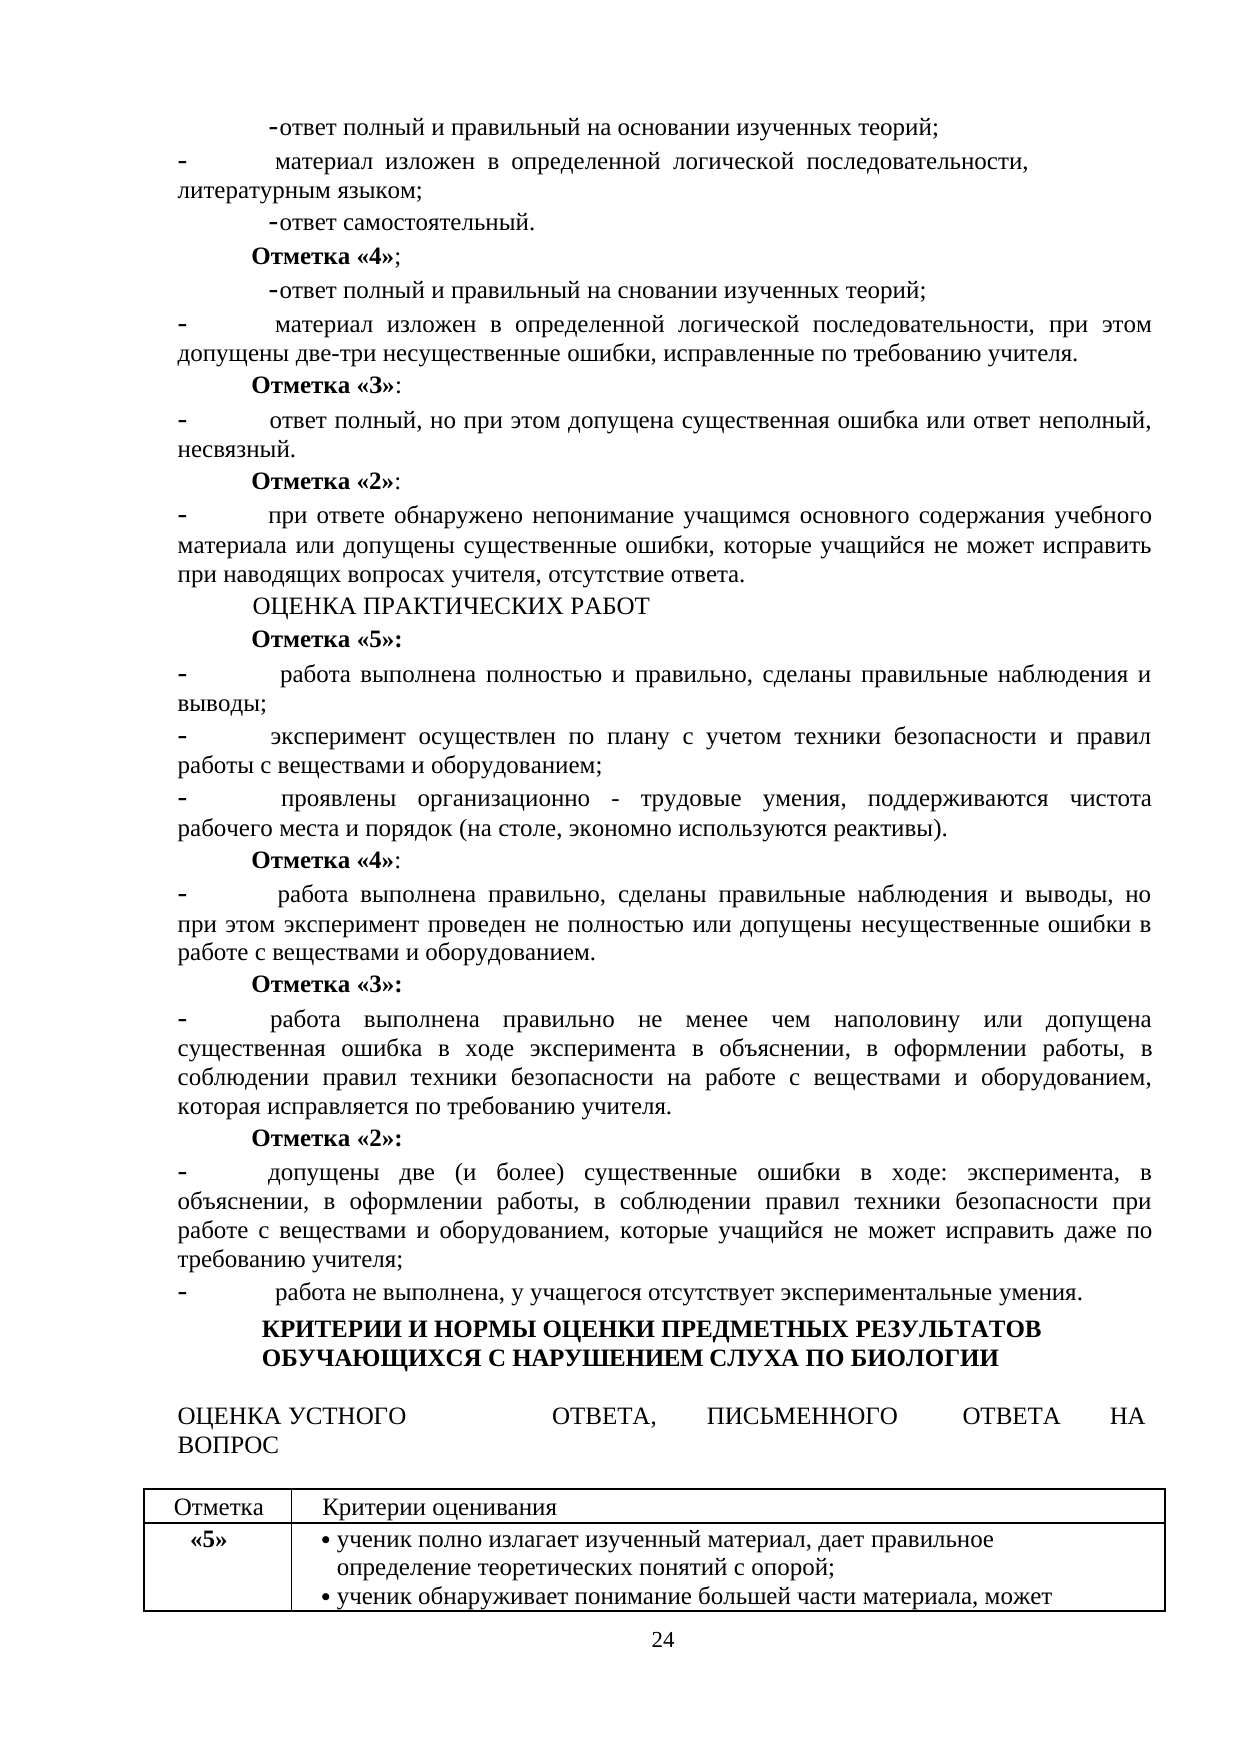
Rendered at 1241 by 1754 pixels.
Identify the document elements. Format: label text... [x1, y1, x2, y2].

list при ответе обнаружено непонимание учащимся основного содержания учебного материала или допущены существенные ошибки, которые учащийся не может исправить при наводящих вопросах учителя, отсутствие ответа. [177, 496, 1152, 587]
subtitle Отметка «2»: [251, 1119, 1196, 1153]
list материал изложен в определенной логической последовательности, при этом допущены две-три несущественные ошибки, исправленные по требованию учителя. [177, 305, 1152, 367]
list проявлены организационно - трудовые умения, поддерживаются чистота рабочего места и порядок (на столе, экономно используются реактивы). [177, 779, 1152, 842]
text ОЦЕНКА УСТНОГО ОТВЕТА, ПИСЬМЕННОГО ОТВЕТА НА ВОПРОС [177, 1401, 1152, 1458]
list допущены две (и более) существенные ошибки в ходе: эксперимента, в объяснении, в оформлении работы, в соблюдении правил техники безопасности при работе с веществами и оборудованием, которые учащийся не может исправить даже по требованию учителя; [177, 1153, 1152, 1273]
list ответ полный, но при этом допущена существенная ошибка или ответ неполный, несвязный. [177, 401, 1151, 463]
list работа не выполнена, у учащегося отсутствует экспериментальные умения. [177, 1273, 1152, 1306]
list материал изложен в определенной логической последовательности, литературным языком; [177, 142, 1152, 204]
text ОЦЕНКА ПРАКТИЧЕСКИХ РАБОТ [252, 587, 1196, 621]
subtitle Отметка «З»: [251, 367, 1196, 401]
list ответ полный и правильный на основании изученных теорий; [268, 108, 1196, 142]
list ответ самостоятельный. [268, 204, 1196, 238]
list работа выполнена правильно не менее чем наполовину или допущена существенная ошибка в ходе эксперимента в объяснении, в оформлении работы, в соблюдении правил техники безопасности на работе с веществами и оборудованием, которая исправляется по требованию учителя. [177, 1000, 1152, 1119]
table_header Отметка [145, 1490, 291, 1522]
subtitle Отметка «2»: [251, 463, 1196, 496]
list работа выполнена полностью и правильно, сделаны правильные наблюдения и выводы; [177, 655, 1152, 717]
table_cell «5» [145, 1524, 291, 1610]
subtitle Отметка «5»: [251, 621, 1196, 655]
subtitle Отметка «3»: [251, 966, 1196, 999]
list работа выполнена правильно, сделаны правильные наблюдения и выводы, но при этом эксперимент проведен не полностью или допущены несущественные ошибки в работе с веществами и оборудованием. [177, 875, 1152, 966]
table_header Критерии оценивания [292, 1490, 1164, 1522]
subtitle Отметка «4»: [251, 842, 1196, 875]
subtitle КРИТЕРИИ И НОРМЫ ОЦЕНКИ ПРЕДМЕТНЫХ РЕЗУЛЬТАТОВ ОБУЧАЮЩИХСЯ С НАРУШЕНИЕМ СЛУХА ПО БИОЛОГИИ [262, 1314, 1196, 1372]
list ответ полный и правильный на сновании изученных теорий; [268, 271, 1196, 305]
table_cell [292, 1524, 1164, 1610]
subtitle Отметка «4»; [251, 238, 1196, 271]
list эксперимент осуществлен по плану с учетом техники безопасности и правил работы с веществами и оборудованием; [177, 717, 1151, 779]
